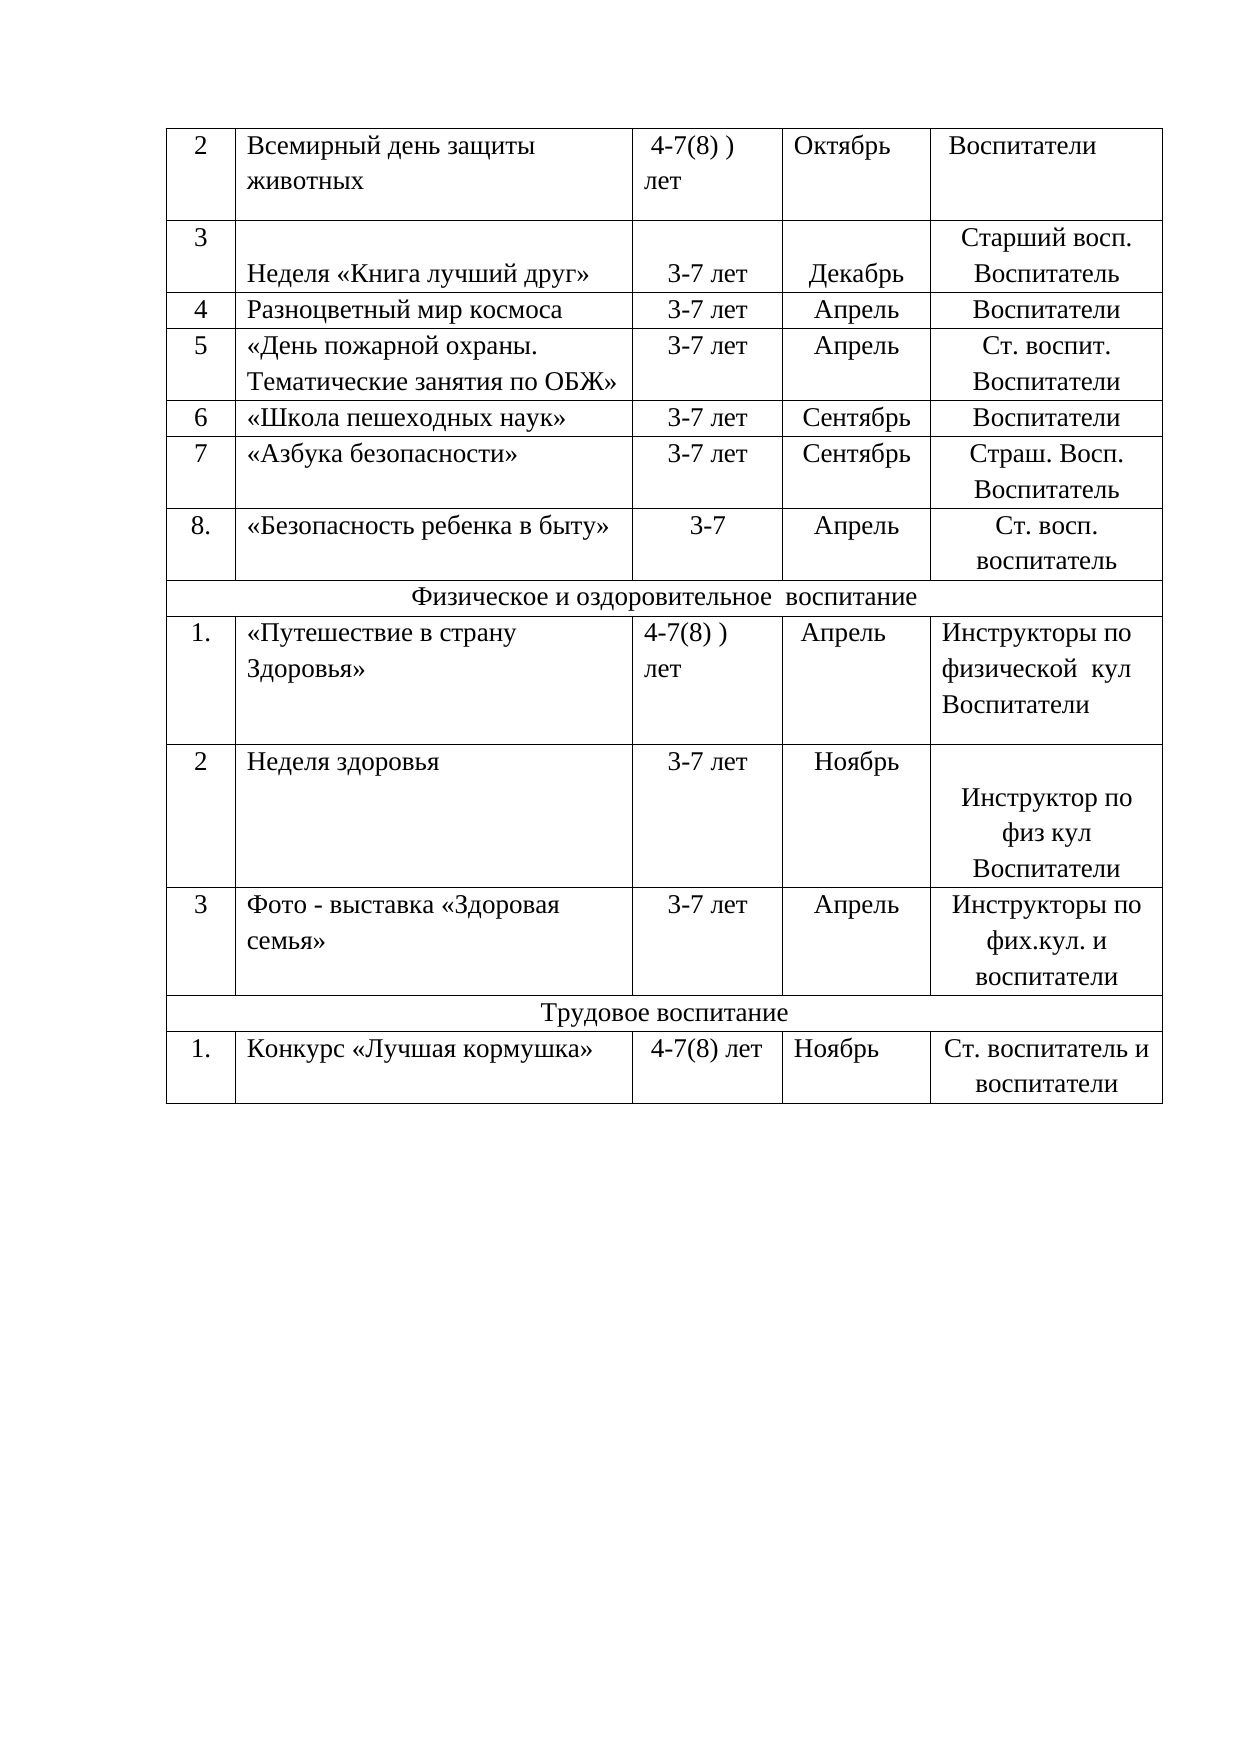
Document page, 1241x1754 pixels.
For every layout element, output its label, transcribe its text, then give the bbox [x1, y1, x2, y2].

table_cell Конкурс «Лучшая кормушка» [236, 1032, 632, 1102]
table_cell 3-7 лет [633, 888, 782, 994]
table_cell 4-7(8) ) лет [633, 129, 782, 220]
table_cell 4 [167, 293, 235, 328]
table_cell 3-7 лет [633, 329, 782, 400]
table_cell «Путешествие в страну Здоровья» [236, 617, 632, 744]
table_cell Октябрь [783, 129, 930, 220]
table_cell Апрель [783, 509, 930, 579]
table_cell Инструктор по физ кул Воспитатели [931, 745, 1162, 887]
table_cell 1. [167, 1032, 235, 1102]
table_cell Физическое и оздоровительное воспитание [167, 581, 1162, 616]
table_cell 3-7 лет [633, 437, 782, 508]
table_cell 3-7 лет [633, 293, 782, 328]
table_cell Сентябрь [783, 437, 930, 508]
table_cell Декабрь [783, 221, 930, 292]
table_cell 5 [167, 329, 235, 400]
table_cell Воспитатели [931, 293, 1162, 328]
table_cell 3-7 лет [633, 221, 782, 292]
table_cell Трудовое воспитание [167, 996, 1162, 1031]
table_cell Старший восп. Воспитатель [931, 221, 1162, 292]
table_cell «Школа пешеходных наук» [236, 401, 632, 436]
table_cell 2 [167, 129, 235, 220]
table_cell 3-7 лет [633, 401, 782, 436]
table_cell Апрель [783, 617, 930, 744]
table_cell Неделя здоровья [236, 745, 632, 887]
table_cell 4-7(8) ) лет [633, 617, 782, 744]
table_cell Страш. Восп. Воспитатель [931, 437, 1162, 508]
table_cell «Азбука безопасности» [236, 437, 632, 508]
table_cell Инструкторы по физической кул Воспитатели [931, 617, 1162, 744]
table_cell 3 [167, 888, 235, 994]
table_cell Ноябрь [783, 1032, 930, 1102]
table_cell 2 [167, 745, 235, 887]
table_cell Ноябрь [783, 745, 930, 887]
table_cell 3-7 лет [633, 745, 782, 887]
table_cell Сентябрь [783, 401, 930, 436]
table_cell 7 [167, 437, 235, 508]
table_cell 6 [167, 401, 235, 436]
table_cell 4-7(8) лет [633, 1032, 782, 1102]
table_cell Ст. воспитатель и воспитатели [931, 1032, 1162, 1102]
table_cell Всемирный день защиты животных [236, 129, 632, 220]
table_cell 3-7 [633, 509, 782, 579]
table_cell Воспитатели [931, 401, 1162, 436]
table_cell Ст. восп. воспитатель [931, 509, 1162, 579]
table_cell «День пожарной охраны. Тематические занятия по ОБЖ» [236, 329, 632, 400]
table_cell Фото - выставка «Здоровая семья» [236, 888, 632, 994]
table_cell Инструкторы по фих.кул. и воспитатели [931, 888, 1162, 994]
table_cell Апрель [783, 329, 930, 400]
table_cell Неделя «Книга лучший друг» [236, 221, 632, 292]
table_cell 1. [167, 617, 235, 744]
table_cell Ст. воспит. Воспитатели [931, 329, 1162, 400]
table_cell Воспитатели [931, 129, 1162, 220]
table_cell Разноцветный мир космоса [236, 293, 632, 328]
table_cell 8. [167, 509, 235, 579]
table_cell Апрель [783, 293, 930, 328]
table_cell 3 [167, 221, 235, 292]
table_cell Апрель [783, 888, 930, 994]
table_cell «Безопасность ребенка в быту» [236, 509, 632, 579]
